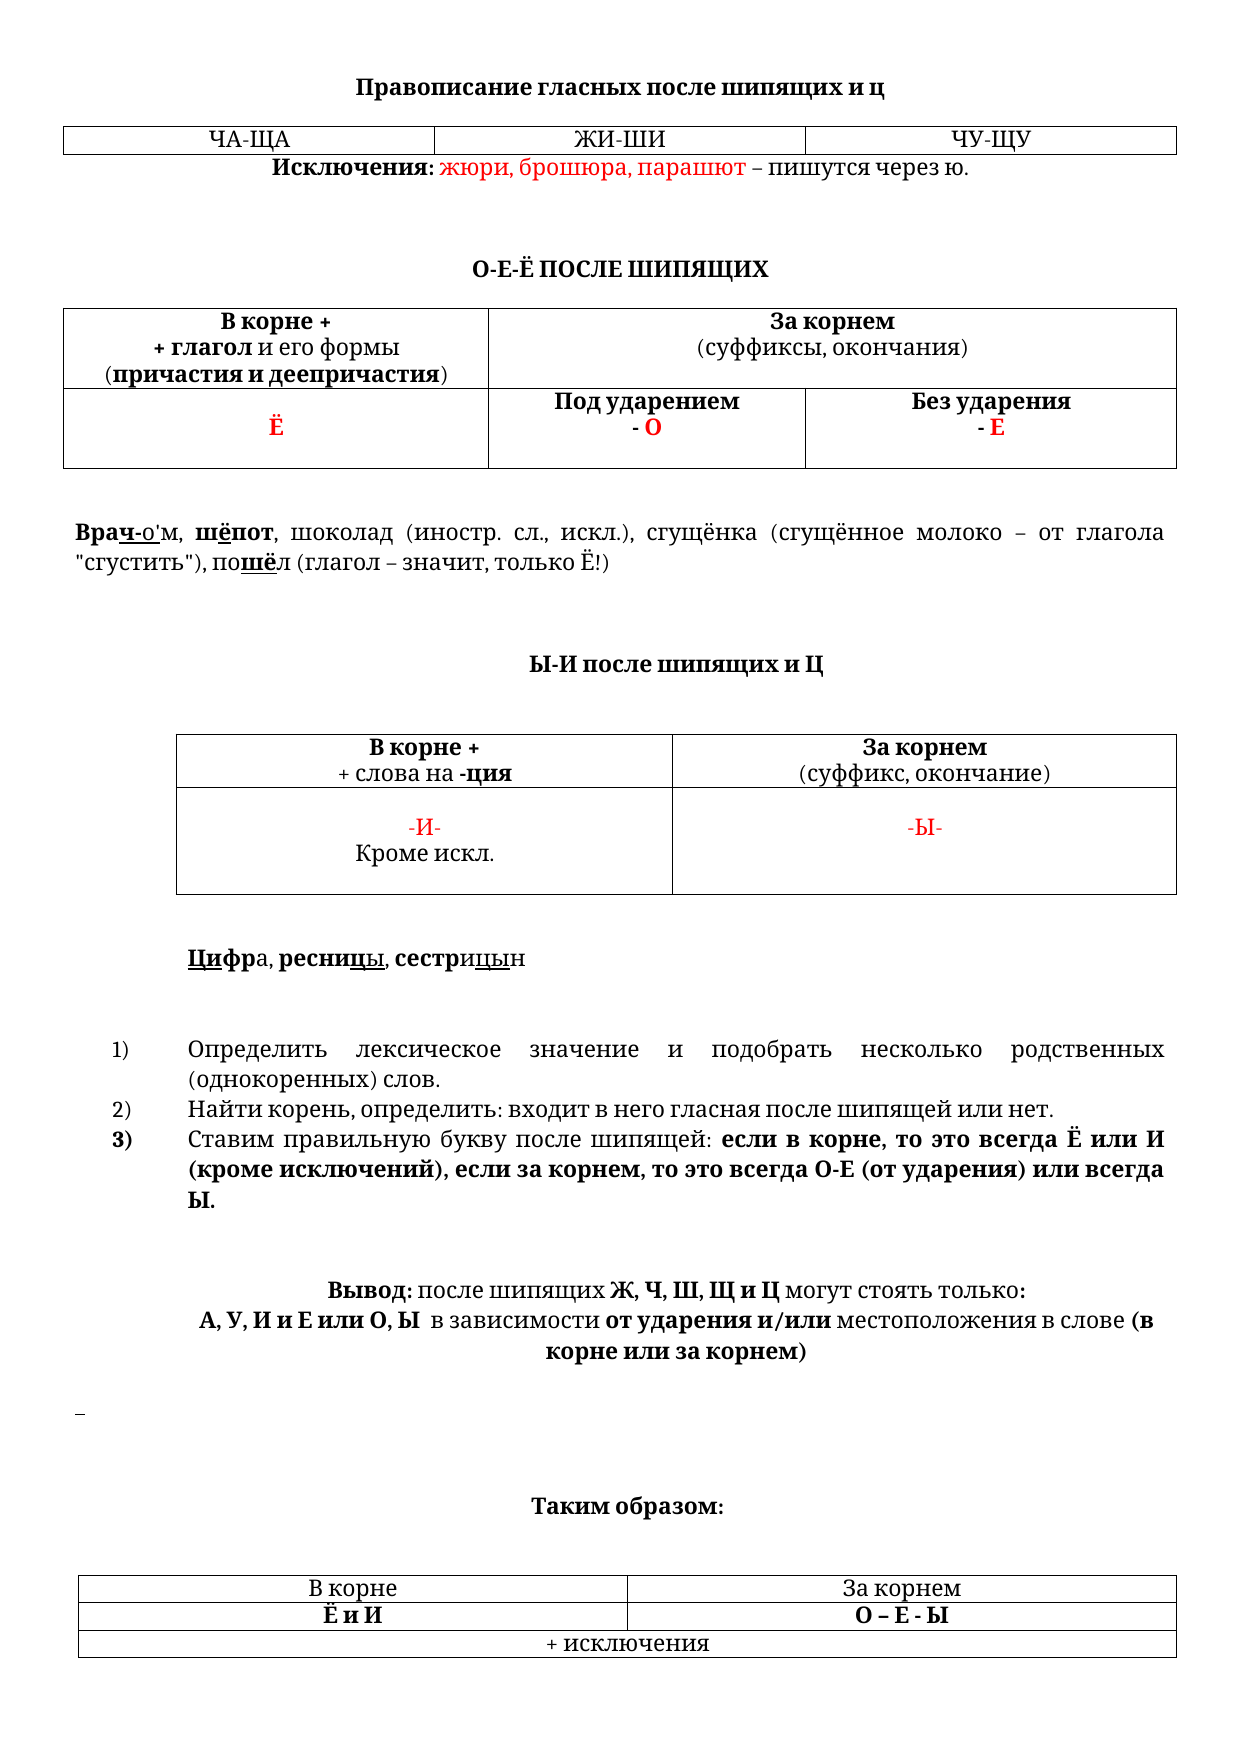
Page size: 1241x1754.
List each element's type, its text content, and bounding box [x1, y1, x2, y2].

list Определить лексическое значение и подобрать несколько родственных (однокоренных) слов. [112, 1036, 1165, 1093]
table_header В корне + + слова на -ция [177, 735, 672, 787]
table_header ЧА-ЩА [64, 127, 434, 153]
table_cell Без ударения - Е [806, 389, 1176, 468]
text Исключения: жюри, брошюра, парашют – пишутся через ю. [75, 155, 1165, 181]
table_header В корне [79, 1576, 627, 1602]
table_cell Ё и И [79, 1603, 627, 1629]
list А, У, И и Е или О, Ы в зависимости от ударения и/или местоположения в слове (в корне или за корнем) [187, 1308, 1165, 1365]
table_cell О – Е - Ы [628, 1603, 1176, 1629]
list Вывод: после шипящих Ж, Ч, Ш, Щ и Ц могут стоять только: [187, 1278, 1165, 1304]
table_cell Ё [64, 389, 488, 468]
text Врач-о'м, шёпот, шоколад (иностр. сл., искл.), сгущёнка (сгущённое молоко – от глагола "сгустить"), пошёл (глагол – значит, только Ё!) [75, 520, 1165, 576]
table_cell Под ударением - О [489, 389, 805, 468]
list Ы-И после шипящих и Ц [187, 652, 1165, 678]
text О-Е-Ё ПОСЛЕ ШИПЯЩИХ [75, 257, 1165, 283]
list Цифра, ресницы, сестрицын [187, 946, 1165, 972]
table_header За корнем (суффиксы, окончания) [489, 309, 1176, 388]
table_cell -Ы- [673, 788, 1176, 894]
text Правописание гласных после шипящих и ц [75, 75, 1165, 101]
table_header ЧУ-ЩУ [806, 127, 1176, 153]
table_header В корне + + глагол и его формы (причастия и деепричастия) [64, 309, 488, 388]
table_header За корнем (суффикс, окончание) [673, 735, 1176, 787]
list Таким образом: [90, 1493, 1165, 1520]
table_header За корнем [628, 1576, 1176, 1602]
table_header ЖИ-ШИ [435, 127, 805, 153]
table_cell -И- Кроме искл. [177, 788, 672, 894]
list Ставим правильную букву после шипящей: если в корне, то это всегда Ё или И (кроме исключений), если за корнем, то это всегда О-Е (от ударения) или всегда Ы. [112, 1127, 1165, 1214]
table_cell + исключения [79, 1631, 1176, 1657]
list Найти корень, определить: входит в него гласная после шипящей или нет. [112, 1097, 1165, 1123]
